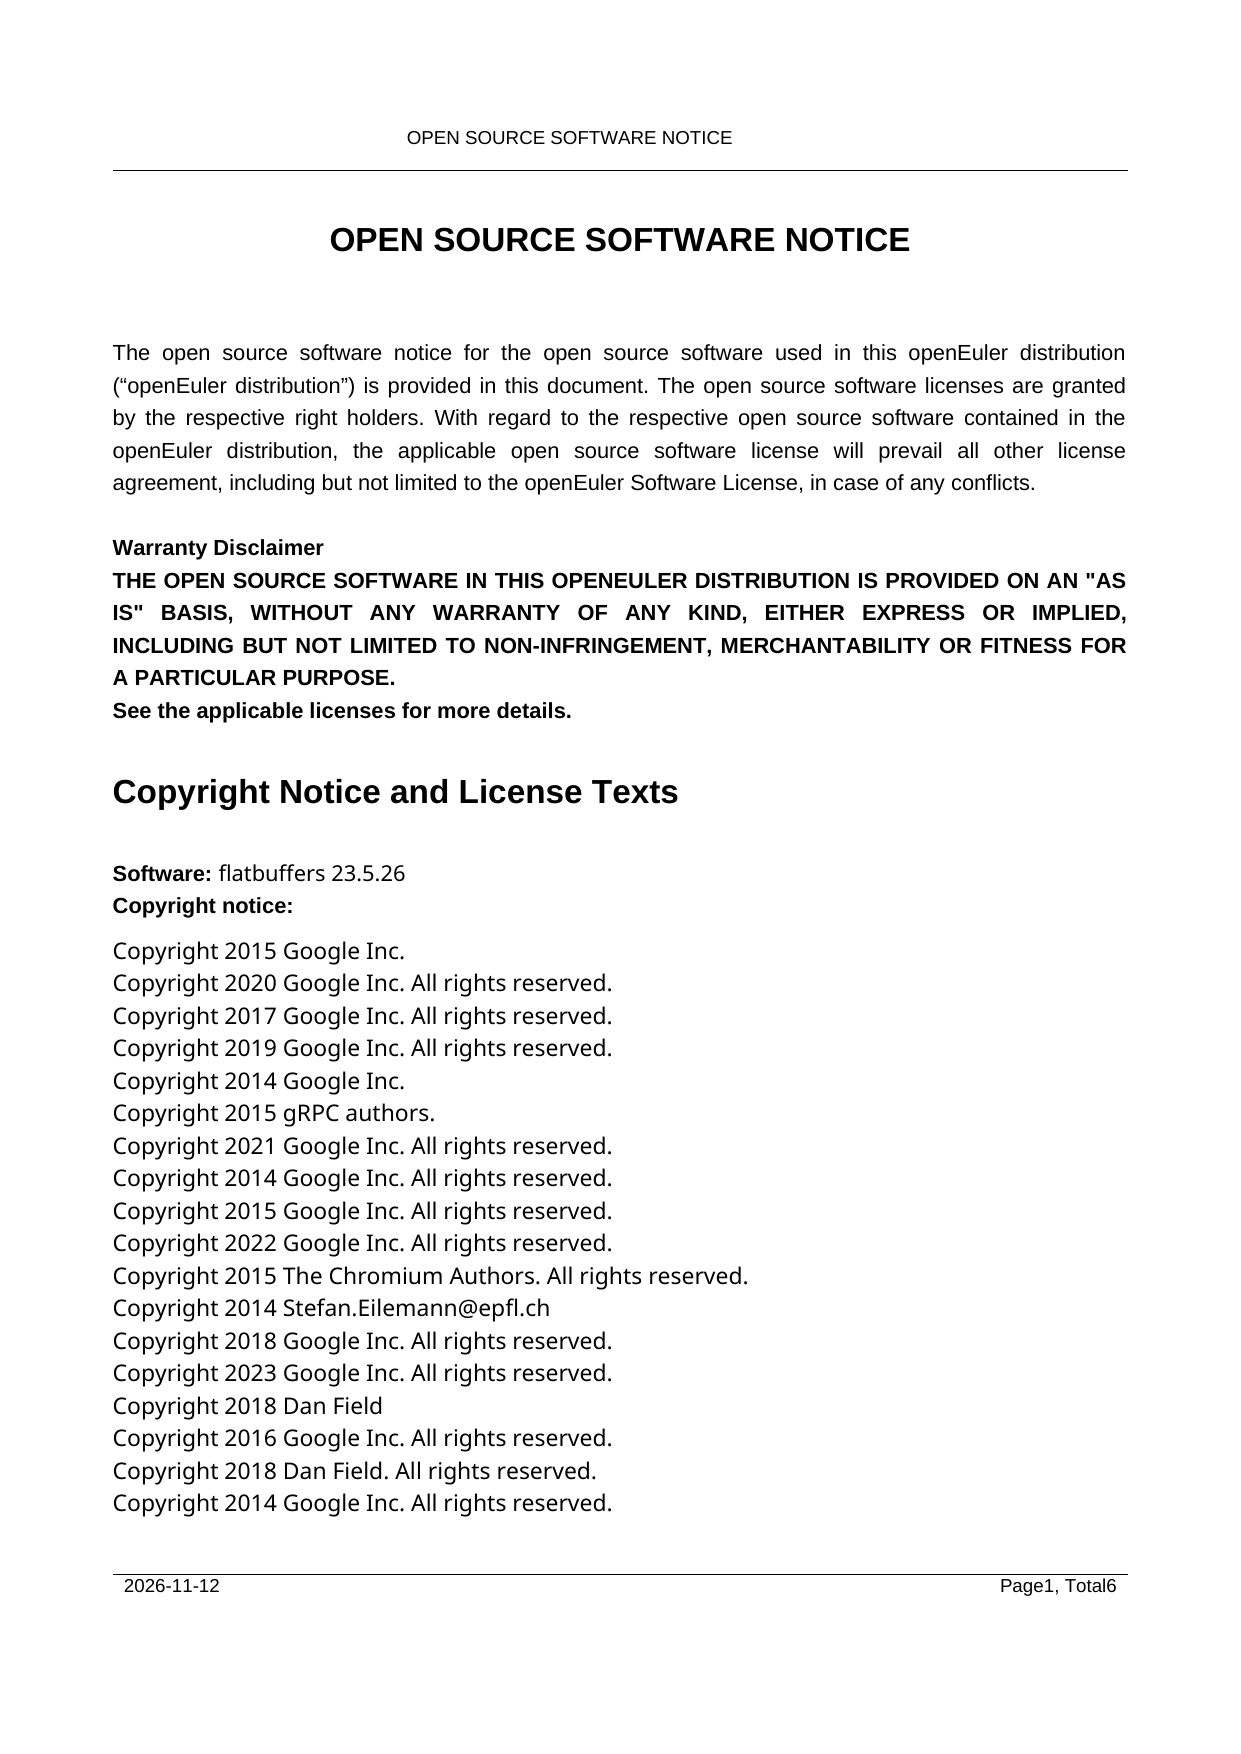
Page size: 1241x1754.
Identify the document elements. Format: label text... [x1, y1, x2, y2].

title Software: flatbuffers 23.5.26 [112, 856, 1128, 889]
text The open source software notice for the open source software used in this openEuler distribution (“openEuler distribution”) is provided in this document. The open source software licenses are granted by the respective right holders. With regard to the respective open source software contained in the openEuler distribution, the applicable open source software license will prevail all other license agreement, including but not limited to the openEuler Software License, in case of any conflicts. [112, 336, 1128, 499]
text THE OPEN SOURCE SOFTWARE IN THIS OPENEULER DISTRIBUTION IS PROVIDED ON AN "AS IS" BASIS, WITHOUT ANY WARRANTY OF ANY KIND, EITHER EXPRESS OR IMPLIED, INCLUDING BUT NOT LIMITED TO NON-INFRINGEMENT, MERCHANTABILITY OR FITNESS FOR A PARTICULAR PURPOSE. See the applicable licenses for more details. [112, 564, 1128, 726]
text Copyright Notice and License Texts [112, 759, 1128, 824]
text Copyright 2015 Google Inc. Copyright 2020 Google Inc. All rights reserved. Copyright 2017 Google Inc. All rights reserved. ﻿Copyright 2019 Google Inc. All rights reserved. Copyright 2014 Google Inc. Copyright 2015 gRPC authors. Copyright 2021 Google Inc. All rights reserved. Copyright 2014 Google Inc. All rights reserved. Copyright 2015 Google Inc. All rights reserved. Copyright 2022 Google Inc. All rights reserved. Copyright 2015 The Chromium Authors. All rights reserved. Copyright 2014 Stefan.Eilemann@epfl.ch Copyright 2018 Google Inc. All rights reserved. Copyright 2023 Google Inc. All rights reserved. Copyright 2018 Dan Field Copyright 2016 Google Inc. All rights reserved. Copyright 2018 Dan Field. All rights reserved. ﻿Copyright 2014 Google Inc. All rights reserved. [112, 934, 1128, 1551]
text Copyright notice: [112, 889, 1128, 921]
text OPEN SOURCE SOFTWARE NOTICE [112, 206, 1128, 271]
text Warranty Disclaimer [112, 531, 1128, 564]
